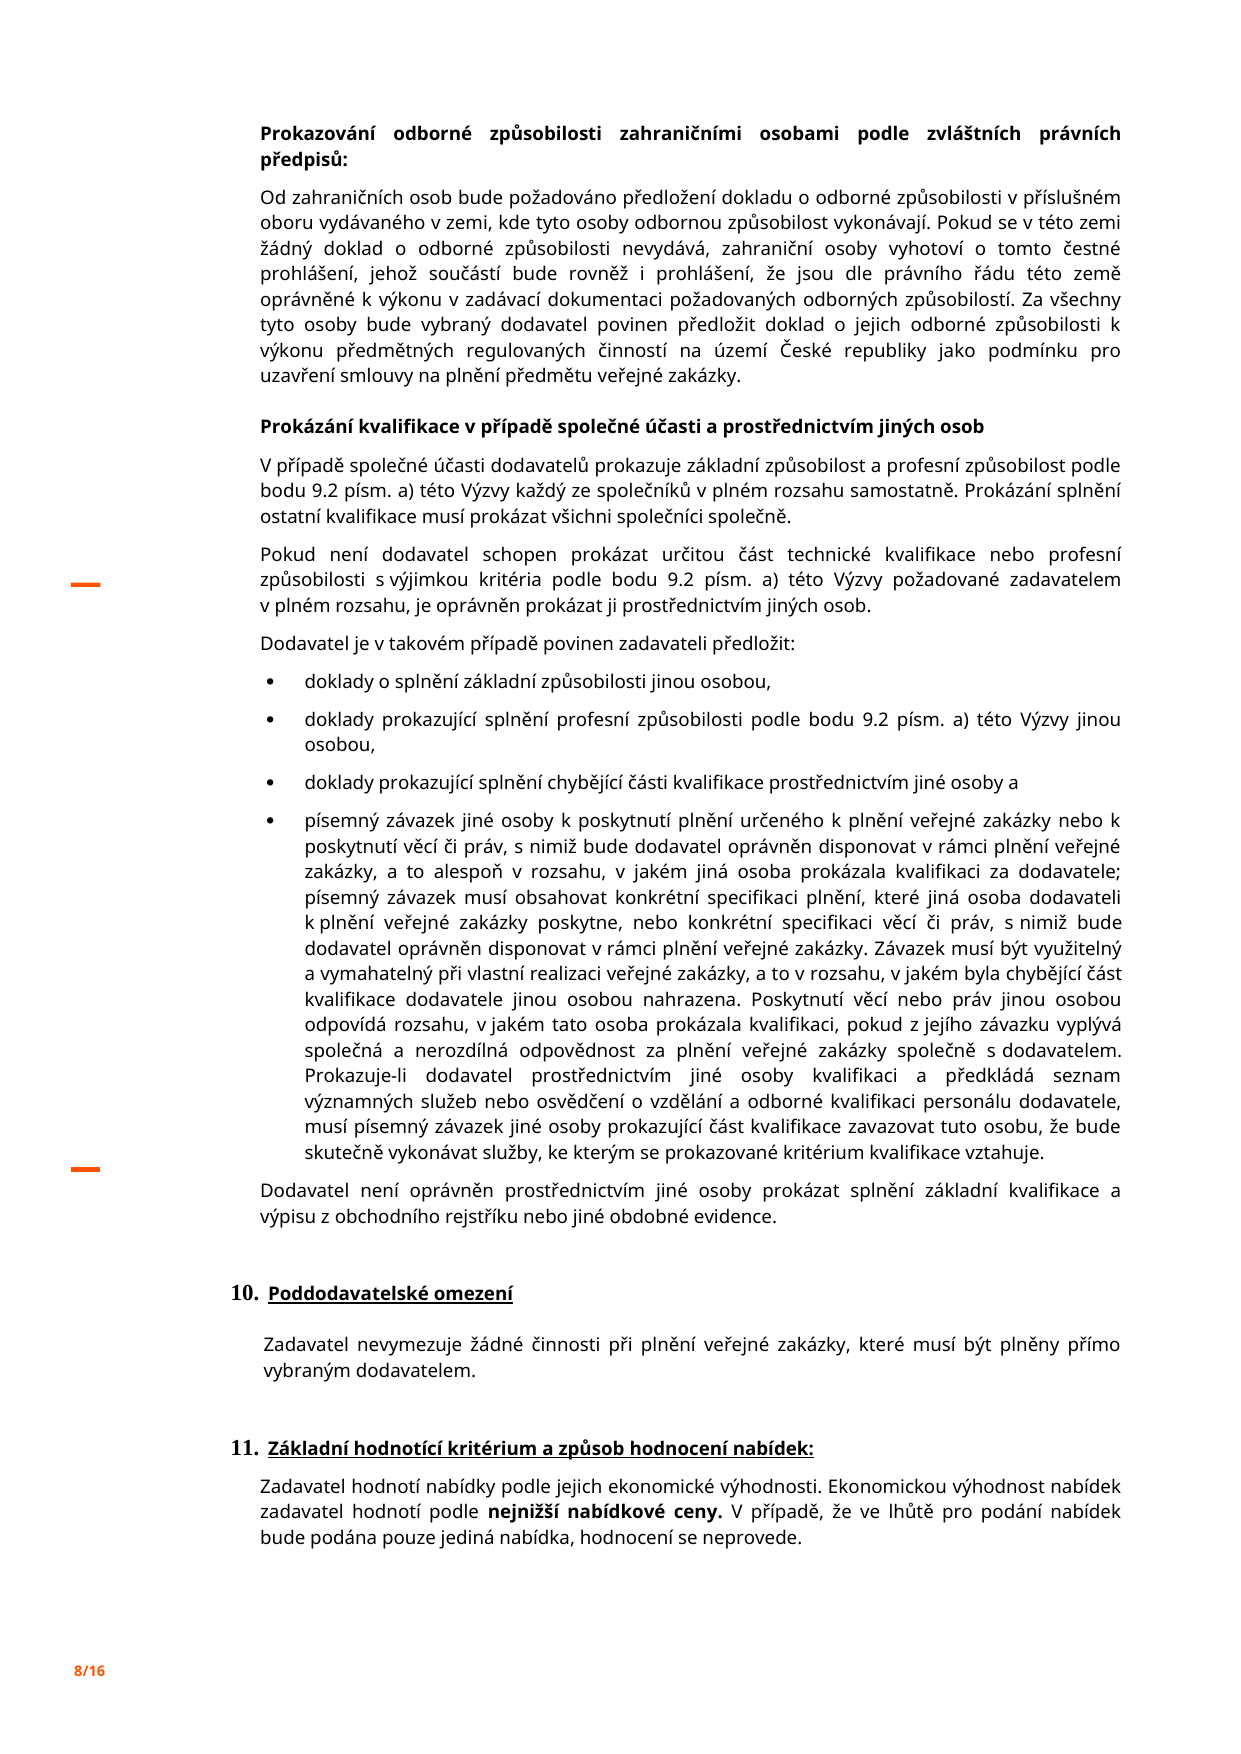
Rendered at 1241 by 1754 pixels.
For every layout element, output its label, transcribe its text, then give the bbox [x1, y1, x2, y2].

text Od zahraničních osob bude požadováno předložení dokladu o odborné způsobilosti v příslušném oboru vydávaného v zemi, kde tyto osoby odbornou způsobilost vykonávají. Pokud se v této zemi žádný doklad o odborné způsobilosti nevydává, zahraniční osoby vyhotoví o tomto čestné prohlášení, jehož součástí bude rovněž i prohlášení, že jsou dle právního řádu této země oprávněné k výkonu v zadávací dokumentaci požadovaných odborných způsobilostí. Za všechny tyto osoby bude vybraný dodavatel povinen předložit doklad o jejich odborné způsobilosti k výkonu předmětných regulovaných činností na území České republiky jako podmínku pro uzavření smlouvy na plnění předmětu veřejné zakázky. [260, 184, 1122, 388]
list písemný závazek jiné osoby k poskytnutí plnění určeného k plnění veřejné zakázky nebo k poskytnutí věcí či práv, s nimiž bude dodavatel oprávněn disponovat v rámci plnění veřejné zakázky, a to alespoň v rozsahu, v jakém jiná osoba prokázala kvalifikaci za dodavatele; písemný závazek musí obsahovat konkrétní specifikaci plnění, které jiná osoba dodavateli k plnění veřejné zakázky poskytne, nebo konkrétní specifikaci věcí či práv, s nimiž bude dodavatel oprávněn disponovat v rámci plnění veřejné zakázky. Závazek musí být využitelný a vymahatelný při vlastní realizaci veřejné zakázky, a to v rozsahu, v jakém byla chybějící část kvalifikace dodavatele jinou osobou nahrazena. Poskytnutí věcí nebo práv jinou osobou odpovídá rozsahu, v jakém tato osoba prokázala kvalifikaci, pokud z jejího závazku vyplývá společná a nerozdílná odpovědnost za plnění veřejné zakázky společně s dodavatelem. Prokazuje-li dodavatel prostřednictvím jiné osoby kvalifikaci a předkládá seznam významných služeb nebo osvědčení o vzdělání a odborné kvalifikaci personálu dodavatele, musí písemný závazek jiné osoby prokazující část kvalifikace zavazovat tuto osobu, že bude skutečně vykonávat služby, ke kterým se prokazované kritérium kvalifikace vztahuje. [267, 808, 1122, 1165]
list Základní hodnotící kritérium a způsob hodnocení nabídek: [230, 1434, 1122, 1461]
text Dodavatel je v takovém případě povinen zadavateli předložit: [260, 630, 1122, 656]
text Prokázání kvalifikace v případě společné účasti a prostřednictvím jiných osob [260, 414, 1122, 439]
text Dodavatel není oprávněn prostřednictvím jiné osoby prokázat splnění základní kvalifikace a výpisu z obchodního rejstříku nebo jiné obdobné evidence. [260, 1177, 1122, 1228]
text Prokazování odborné způsobilosti zahraničními osobami podle zvláštních právních předpisů: [260, 121, 1122, 172]
text Zadavatel nevymezuje žádné činnosti při plnění veřejné zakázky, které musí být plněny přímo vybraným dodavatelem. [263, 1332, 1122, 1383]
text Pokud není dodavatel schopen prokázat určitou část technické kvalifikace nebo profesní způsobilosti s výjimkou kritéria podle bodu 9.2 písm. a) této Výzvy požadované zadavatelem v plném rozsahu, je oprávněn prokázat ji prostřednictvím jiných osob. [260, 541, 1122, 617]
text V případě společné účasti dodavatelů prokazuje základní způsobilost a profesní způsobilost podle bodu 9.2 písm. a) této Výzvy každý ze společníků v plném rozsahu samostatně. Prokázání splnění ostatní kvalifikace musí prokázat všichni společníci společně. [260, 452, 1122, 528]
list doklady prokazující splnění chybějící části kvalifikace prostřednictvím jiné osoby a [267, 769, 1122, 795]
list doklady o splnění základní způsobilosti jinou osobou, [267, 668, 1122, 693]
list Poddodavatelské omezení [230, 1279, 1122, 1306]
text Zadavatel hodnotí nabídky podle jejich ekonomické výhodnosti. Ekonomickou výhodnost nabídek zadavatel hodnotí podle nejnižší nabídkové ceny. V případě, že ve lhůtě pro podání nabídek bude podána pouze jediná nabídka, hodnocení se neprovede. [260, 1473, 1122, 1550]
list doklady prokazující splnění profesní způsobilosti podle bodu 9.2 písm. a) této Výzvy jinou osobou, [267, 706, 1122, 757]
